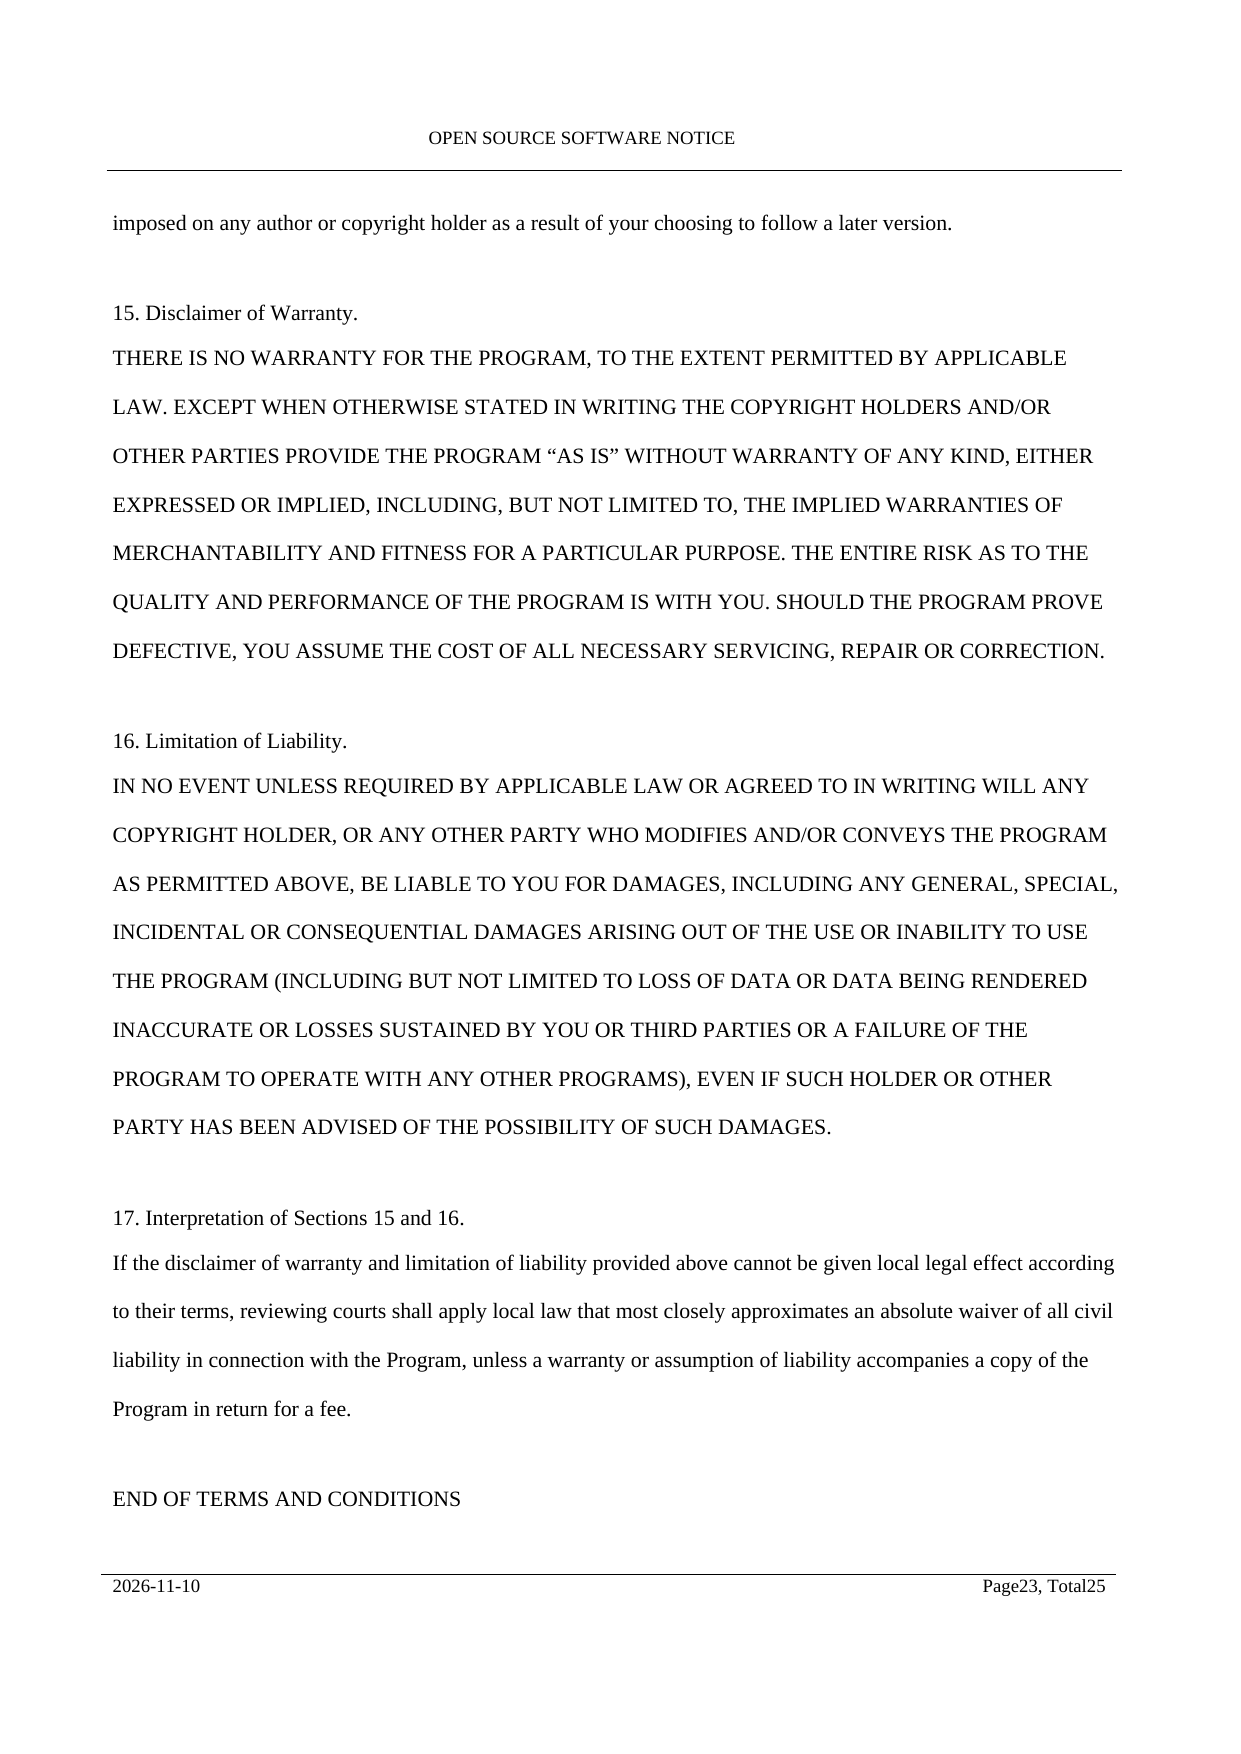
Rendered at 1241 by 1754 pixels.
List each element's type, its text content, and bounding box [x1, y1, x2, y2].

text IN NO EVENT UNLESS REQUIRED BY APPLICABLE LAW OR AGREED TO IN WRITING WILL ANY COPYRIGHT HOLDER, OR ANY OTHER PARTY WHO MODIFIES AND/OR CONVEYS THE PROGRAM AS PERMITTED ABOVE, BE LIABLE TO YOU FOR DAMAGES, INCLUDING ANY GENERAL, SPECIAL, INCIDENTAL OR CONSEQUENTIAL DAMAGES ARISING OUT OF THE USE OR INABILITY TO USE THE PROGRAM (INCLUDING BUT NOT LIMITED TO LOSS OF DATA OR DATA BEING RENDERED INACCURATE OR LOSSES SUSTAINED BY YOU OR THIRD PARTIES OR A FAILURE OF THE PROGRAM TO OPERATE WITH ANY OTHER PROGRAMS), EVEN IF SUCH HOLDER OR OTHER PARTY HAS BEEN ADVISED OF THE POSSIBILITY OF SUCH DAMAGES. [112, 769, 1128, 1143]
text THERE IS NO WARRANTY FOR THE PROGRAM, TO THE EXTENT PERMITTED BY APPLICABLE LAW. EXCEPT WHEN OTHERWISE STATED IN WRITING THE COPYRIGHT HOLDERS AND/OR OTHER PARTIES PROVIDE THE PROGRAM “AS IS” WITHOUT WARRANTY OF ANY KIND, EITHER EXPRESSED OR IMPLIED, INCLUDING, BUT NOT LIMITED TO, THE IMPLIED WARRANTIES OF MERCHANTABILITY AND FITNESS FOR A PARTICULAR PURPOSE. THE ENTIRE RISK AS TO THE QUALITY AND PERFORMANCE OF THE PROGRAM IS WITH YOU. SHOULD THE PROGRAM PROVE DEFECTIVE, YOU ASSUME THE COST OF ALL NECESSARY SERVICING, REPAIR OR CORRECTION. [112, 342, 1128, 667]
text If the disclaimer of warranty and limitation of liability provided above cannot be given local legal effect according to their terms, reviewing courts shall apply local law that most closely approximates an absolute waiver of all civil liability in connection with the Program, unless a warranty or assumption of liability accompanies a copy of the Program in return for a fee. [112, 1246, 1128, 1425]
text 15. Disclaimer of Warranty. [112, 297, 1128, 329]
text 16. Limitation of Liability. [112, 724, 1128, 757]
text 17. Interpretation of Sections 15 and 16. [112, 1201, 1128, 1233]
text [112, 206, 1128, 239]
text END OF TERMS AND CONDITIONS [112, 1482, 1128, 1515]
